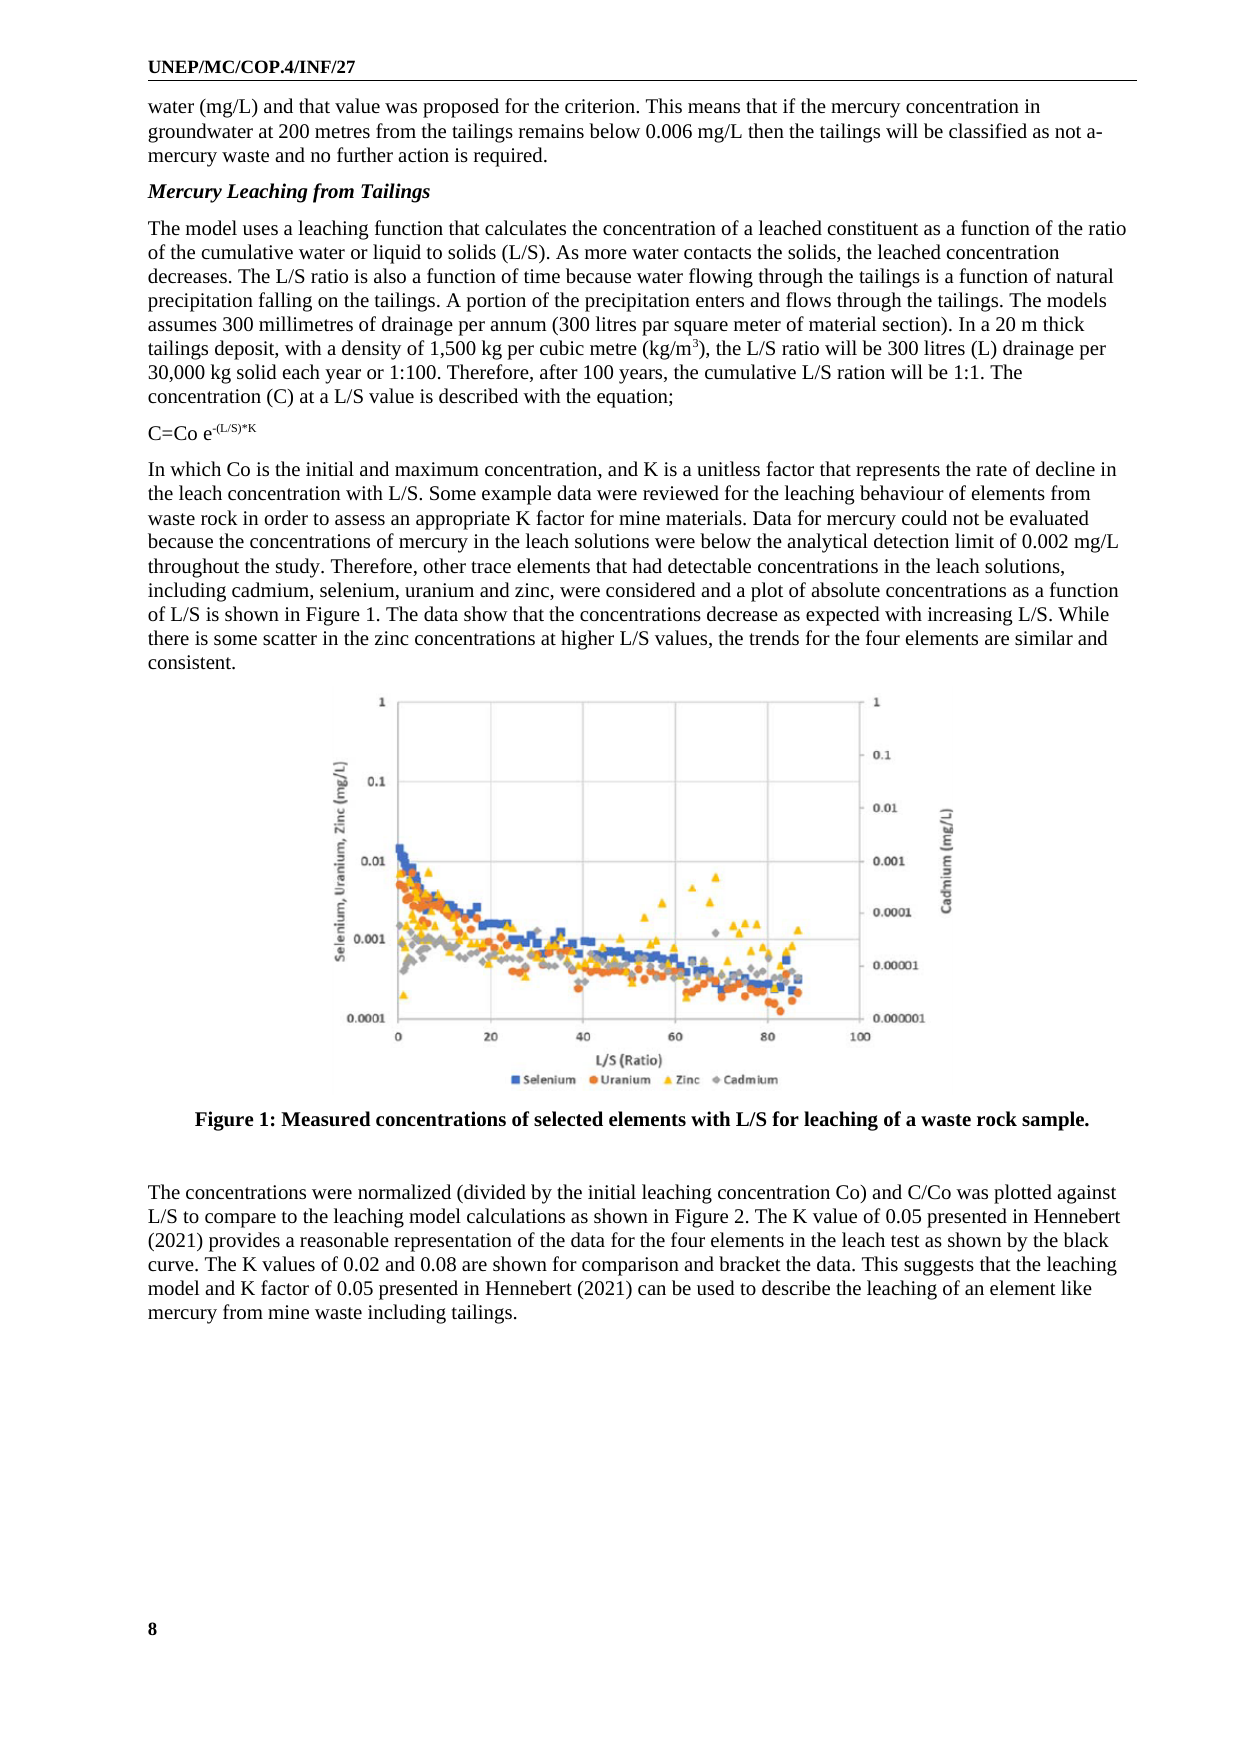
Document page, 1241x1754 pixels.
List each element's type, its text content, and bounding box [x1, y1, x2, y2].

list Mercury Leaching from Tailings [148, 179, 1137, 203]
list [148, 94, 1137, 167]
list In which Co is the initial and maximum concentration, and K is a unitless factor that represents the rate of decline in the leach concentration with L/S. Some example data were reviewed for the leaching behaviour of elements from waste rock in order to assess an appropriate K factor for mine materials. Data for mercury could not be evaluated because the concentrations of mercury in the leach solutions were below the analytical detection limit of 0.002 mg/L throughout the study. Therefore, other trace elements that had detectable concentrations in the leach solutions, including cadmium, selenium, uranium and zinc, were considered and a plot of absolute concentrations as a function of L/S is shown in Figure 1. The data show that the concentrations decrease as expected with increasing L/S. While there is some scatter in the zinc concentrations at higher L/S values, the trends for the four elements are similar and consistent. [148, 457, 1137, 674]
list Figure 1: Measured concentrations of selected elements with L/S for leaching of a waste rock sample. [148, 1107, 1137, 1131]
list The model uses a leaching function that calculates the concentration of a leached constituent as a function of the ratio of the cumulative water or liquid to solids (L/S). As more water contacts the solids, the leached concentration decreases. The L/S ratio is also a function of time because water flowing through the tailings is a function of natural precipitation falling on the tailings. A portion of the precipitation enters and flows through the tailings. The models assumes 300 millimetres of drainage per annum (300 litres par square meter of material section). In a 20 m thick tailings deposit, with a density of 1,500 kg per cubic metre (kg/m3), the L/S ratio will be 300 litres (L) drainage per 30,000 kg solid each year or 1:100. Therefore, after 100 years, the cumulative L/S ration will be 1:1. The concentration (C) at a L/S value is described with the equation; [148, 216, 1137, 408]
list The concentrations were normalized (divided by the initial leaching concentration Co) and C/Co was plotted against L/S to compare to the leaching model calculations as shown in Figure 2. The K value of 0.05 presented in Hennebert (2021) provides a reasonable representation of the data for the four elements in the leach test as shown by the black curve. The K values of 0.02 and 0.08 are shown for comparison and bracket the data. This suggests that the leaching model and K factor of 0.05 presented in Hennebert (2021) can be used to describe the leaching of an element like mercury from mine waste including tailings. [148, 1180, 1137, 1324]
list C=Co e-(L/S)*K [148, 421, 1137, 445]
